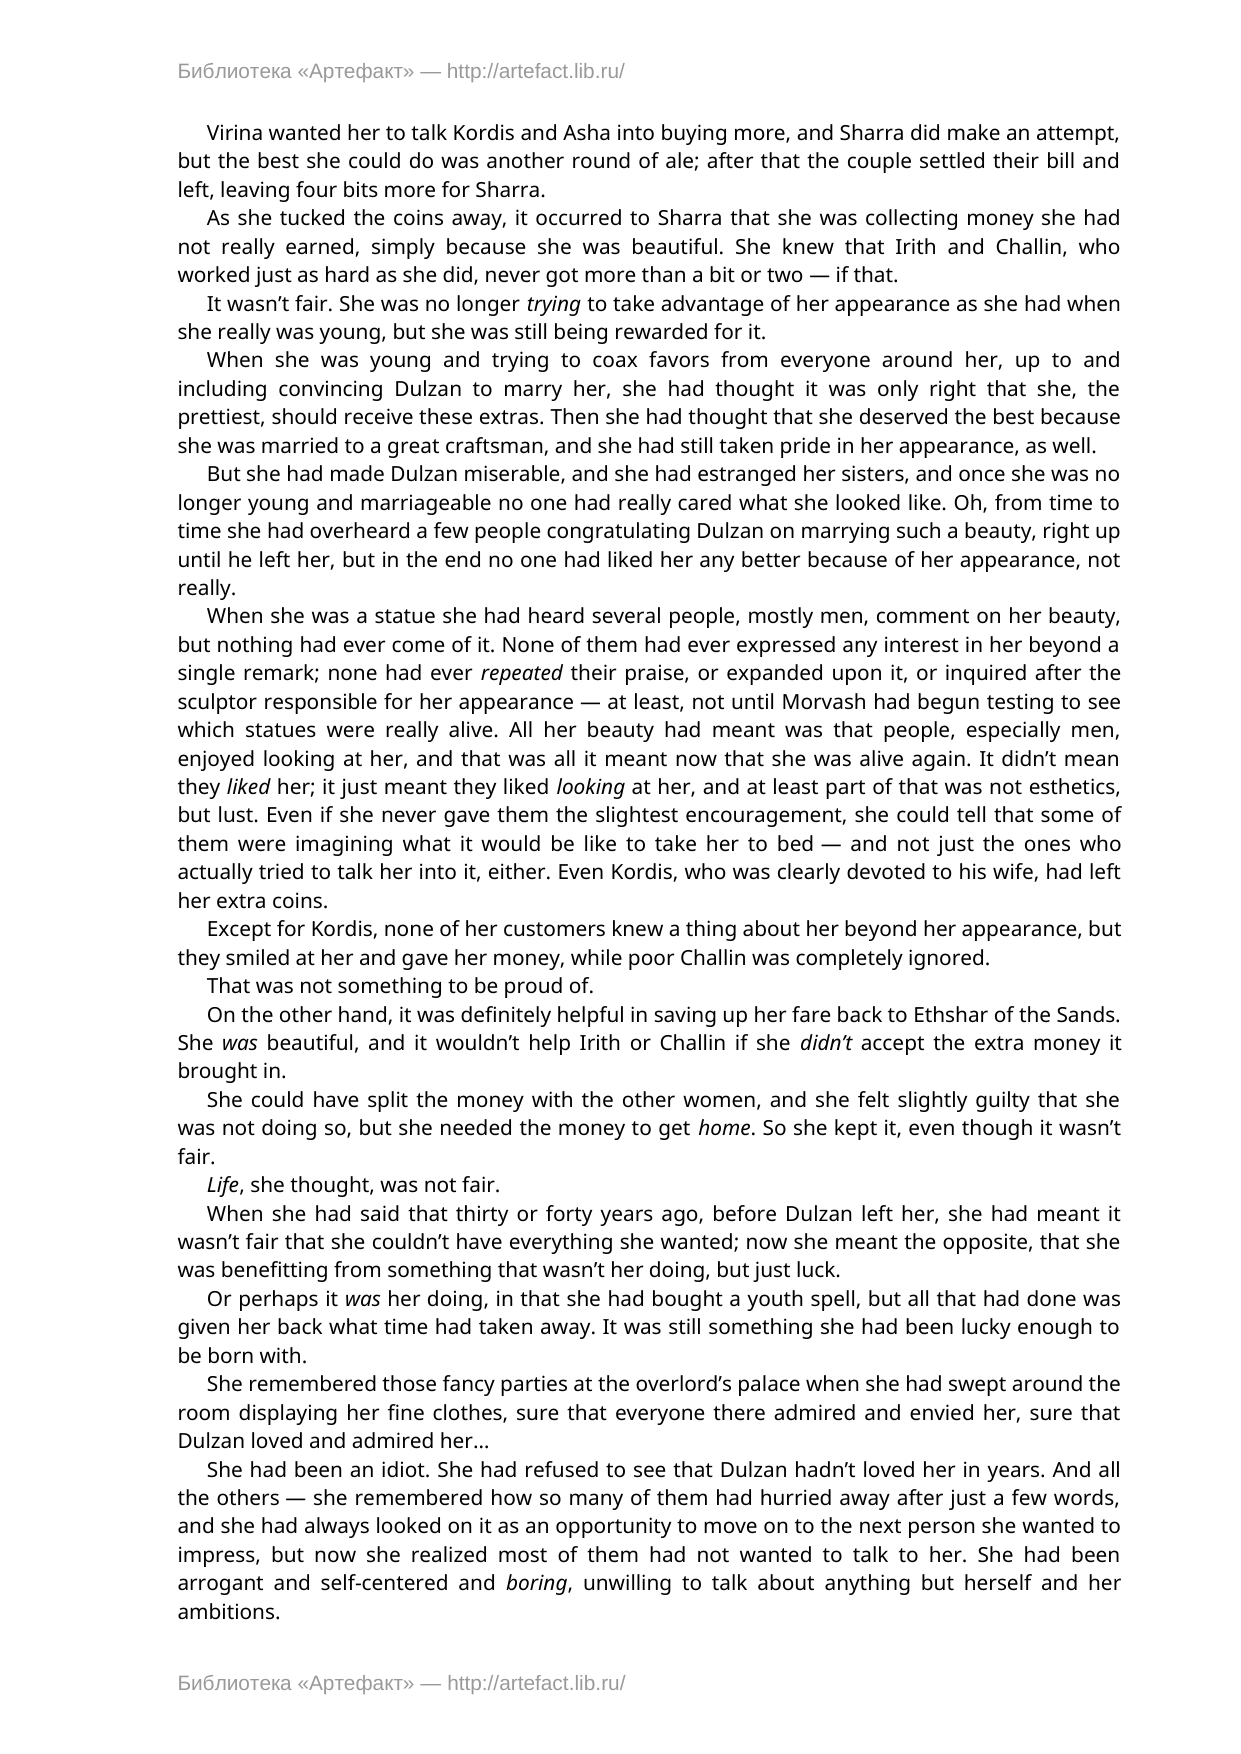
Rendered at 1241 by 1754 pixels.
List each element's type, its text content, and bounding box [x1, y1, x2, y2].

text Except for Kordis, none of her customers knew a thing about her beyond her appearance, but they smiled at her and gave her money, while poor Challin was completely ignored. [177, 914, 1122, 971]
text She had been an idiot. She had refused to see that Dulzan hadn’t loved her in years. And all the others — she remembered how so many of them had hurried away after just a few words, and she had always looked on it as an opportunity to move on to the next person she wanted to impress, but now she realized most of them had not wanted to talk to her. She had been arrogant and self-centered and boring, unwilling to talk about anything but herself and her ambitions. [177, 1455, 1122, 1625]
text That was not something to be proud of. [177, 971, 1122, 1000]
text Or perhaps it was her doing, in that she had bought a youth spell, but all that had done was given her back what time had taken away. It was still something she had been lucky enough to be born with. [177, 1284, 1122, 1369]
text Life, she thought, was not fair. [177, 1170, 1122, 1199]
text As she tucked the coins away, it occurred to Sharra that she was collecting money she had not really earned, simply because she was beautiful. She knew that Irith and Challin, who worked just as hard as she did, never got more than a bit or two — if that. [177, 203, 1122, 289]
text On the other hand, it was definitely helpful in saving up her fare back to Ethshar of the Sands. She was beautiful, and it wouldn’t help Irith or Challin if she didn’t accept the extra money it brought in. [177, 1000, 1122, 1085]
text When she had said that thirty or forty years ago, before Dulzan left her, she had meant it wasn’t fair that she couldn’t have everything she wanted; now she meant the opposite, that she was benefitting from something that wasn’t her doing, but just luck. [177, 1199, 1122, 1284]
text But she had made Dulzan miserable, and she had estranged her sisters, and once she was no longer young and marriageable no one had really cared what she looked like. Oh, from time to time she had overheard a few people congratulating Dulzan on marrying such a beauty, right up until he left her, but in the end no one had liked her any better because of her appearance, not really. [177, 459, 1122, 602]
text She remembered those fancy parties at the overlord’s palace when she had swept around the room displaying her fine clothes, sure that everyone there admired and envied her, sure that Dulzan loved and admired her… [177, 1369, 1122, 1455]
text Virina wanted her to talk Kordis and Asha into buying more, and Sharra did make an attempt, but the best she could do was another round of ale; after that the couple settled their bill and left, leaving four bits more for Sharra. [177, 118, 1122, 203]
text When she was young and trying to coax favors from everyone around her, up to and including convincing Dulzan to marry her, she had thought it was only right that she, the prettiest, should receive these extras. Then she had thought that she deserved the best because she was married to a great craftsman, and she had still taken pride in her appearance, as well. [177, 346, 1122, 459]
text She could have split the money with the other women, and she felt slightly guilty that she was not doing so, but she needed the money to get home. So she kept it, even though it wasn’t fair. [177, 1085, 1122, 1170]
text When she was a statue she had heard several people, mostly men, comment on her beauty, but nothing had ever come of it. None of them had ever expressed any interest in her beyond a single remark; none had ever repeated their praise, or expanded upon it, or inquired after the sculptor responsible for her appearance — at least, not until Morvash had begun testing to see which statues were really alive. All her beauty had meant was that people, especially men, enjoyed looking at her, and that was all it meant now that she was alive again. It didn’t mean they liked her; it just meant they liked looking at her, and at least part of that was not esthetics, but lust. Even if she never gave them the slightest encouragement, she could tell that some of them were imagining what it would be like to take her to bed — and not just the ones who actually tried to talk her into it, either. Even Kordis, who was clearly devoted to his wife, had left her extra coins. [177, 602, 1122, 914]
text It wasn’t fair. She was no longer trying to take advantage of her appearance as she had when she really was young, but she was still being rewarded for it. [177, 289, 1122, 346]
